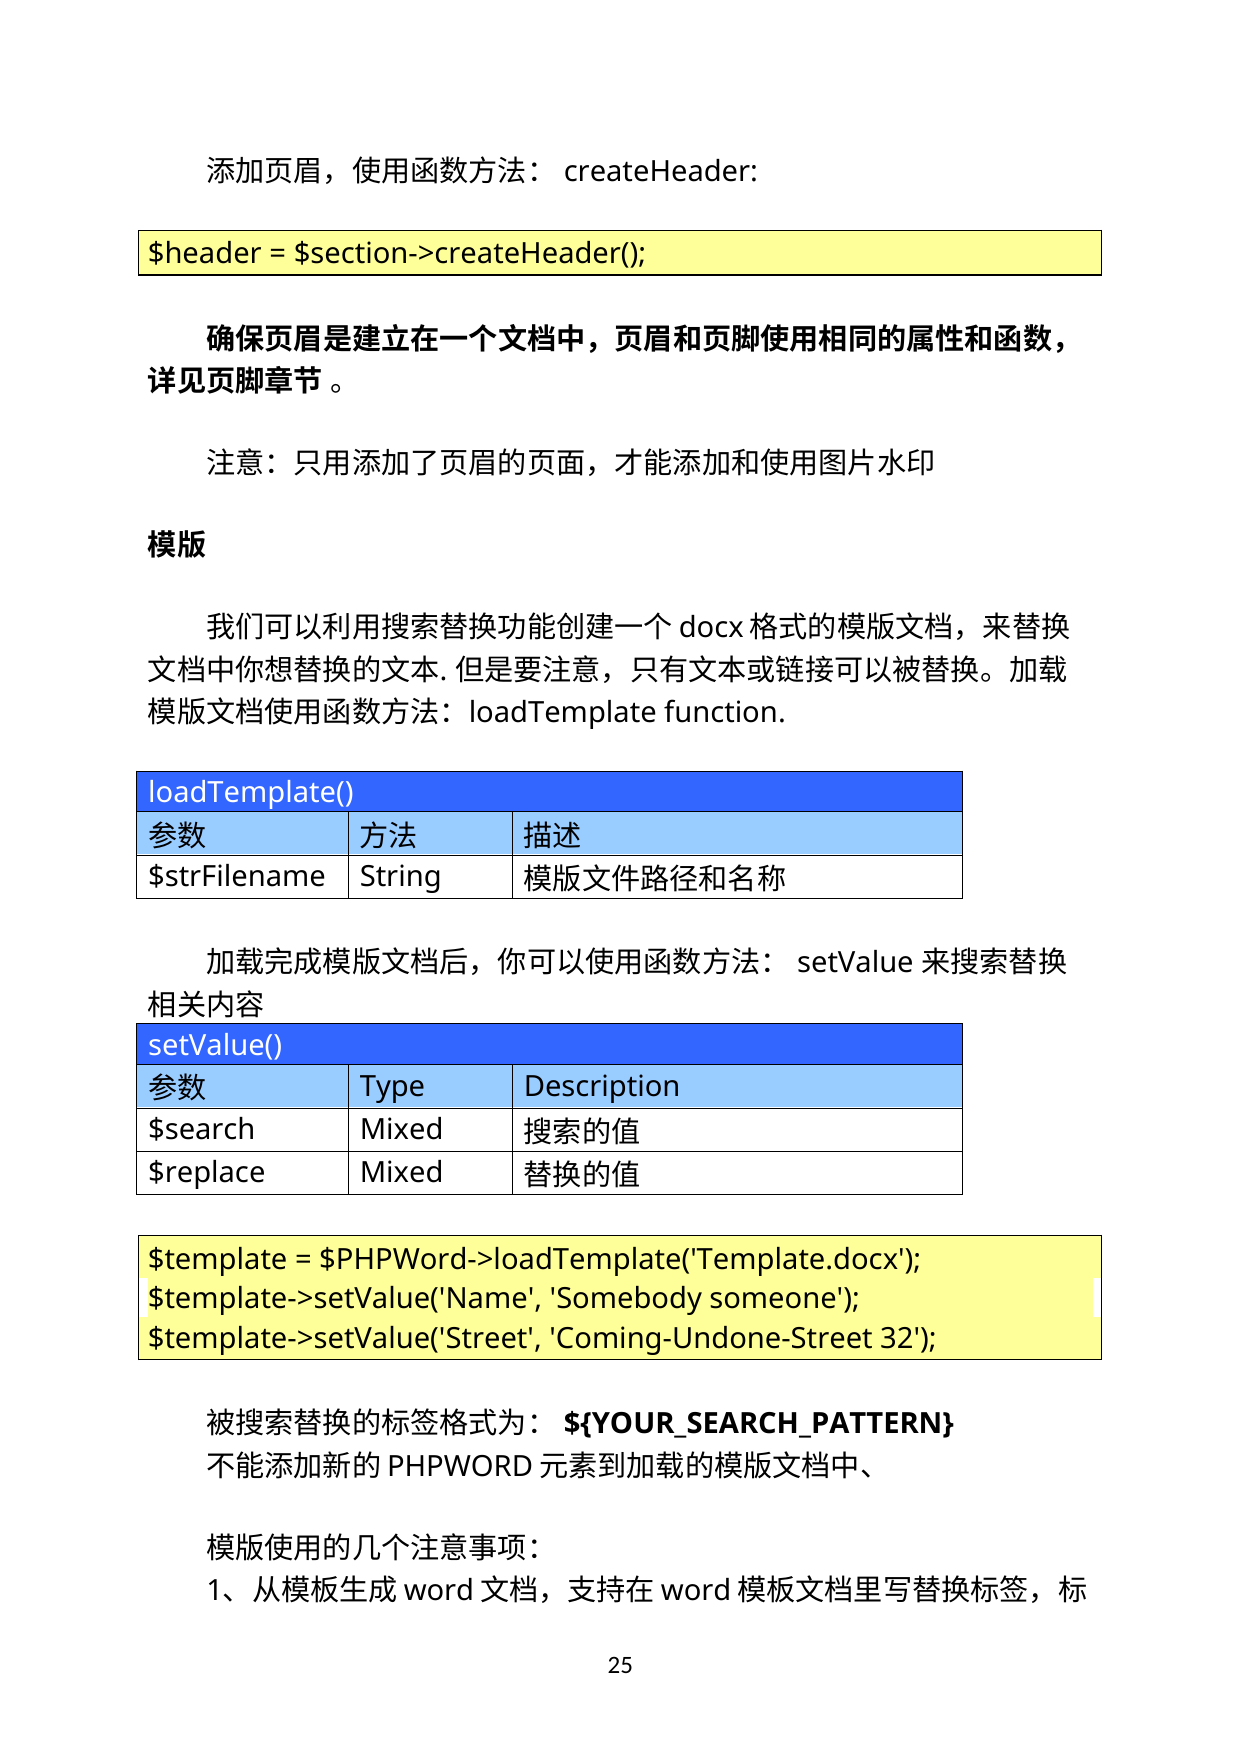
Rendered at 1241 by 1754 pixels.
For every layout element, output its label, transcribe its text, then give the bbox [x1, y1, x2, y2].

subtitle 模版 [148, 522, 1093, 564]
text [148, 1567, 1093, 1609]
text 被搜索替换的标签格式为： ${YOUR_SEARCH_PATTERN} [148, 1400, 1093, 1442]
text $header = $section->createHeader(); [139, 231, 1101, 274]
table_cell $search [137, 1109, 348, 1151]
table_cell 参数 [137, 1065, 348, 1107]
text $template->setValue('Street', 'Coming-Undone-Street 32'); [139, 1314, 1101, 1359]
text 不能添加新的PHPWORD元素到加载的模版文档中、 [148, 1442, 1093, 1484]
text $template = $PHPWord->loadTemplate('Template.docx'); [139, 1236, 1101, 1278]
text 加载完成模版文档后，你可以使用函数方法： setValue 来搜索替换相关内容 [148, 939, 1093, 1023]
text 模版使用的几个注意事项： [148, 1524, 1093, 1567]
table_header loadTemplate() [137, 772, 962, 811]
table_cell Type [349, 1065, 512, 1107]
table_cell 搜索的值 [513, 1109, 962, 1151]
text $template->setValue('Name', 'Somebody someone'); [148, 1278, 1093, 1314]
table_cell Mixed [349, 1109, 512, 1151]
table_cell Description [513, 1065, 962, 1107]
table_cell 模版文件路径和名称 [513, 856, 962, 898]
table_cell $replace [137, 1152, 348, 1194]
table_cell $strFilename [137, 856, 348, 898]
table_cell 参数 [137, 812, 348, 854]
table_cell 描述 [513, 812, 962, 854]
table_header setValue() [137, 1024, 962, 1064]
table_cell String [349, 856, 512, 898]
table_cell 方法 [349, 812, 512, 854]
table_cell 替换的值 [513, 1152, 962, 1194]
text 添加页眉，使用函数方法： createHeader: [148, 148, 1093, 190]
text 确保页眉是建立在一个文档中，页眉和页脚使用相同的属性和函数，详见页脚章节 。 [148, 315, 1093, 400]
text 注意：只用添加了页眉的页面，才能添加和使用图片水印 [148, 440, 1093, 482]
table_cell Mixed [349, 1152, 512, 1194]
text 我们可以利用搜索替换功能创建一个docx格式的模版文档，来替换文档中你想替换的文本. 但是要注意，只有文本或链接可以被替换。加载模版文档使用函数方法：loadTemplate function. [148, 604, 1093, 731]
